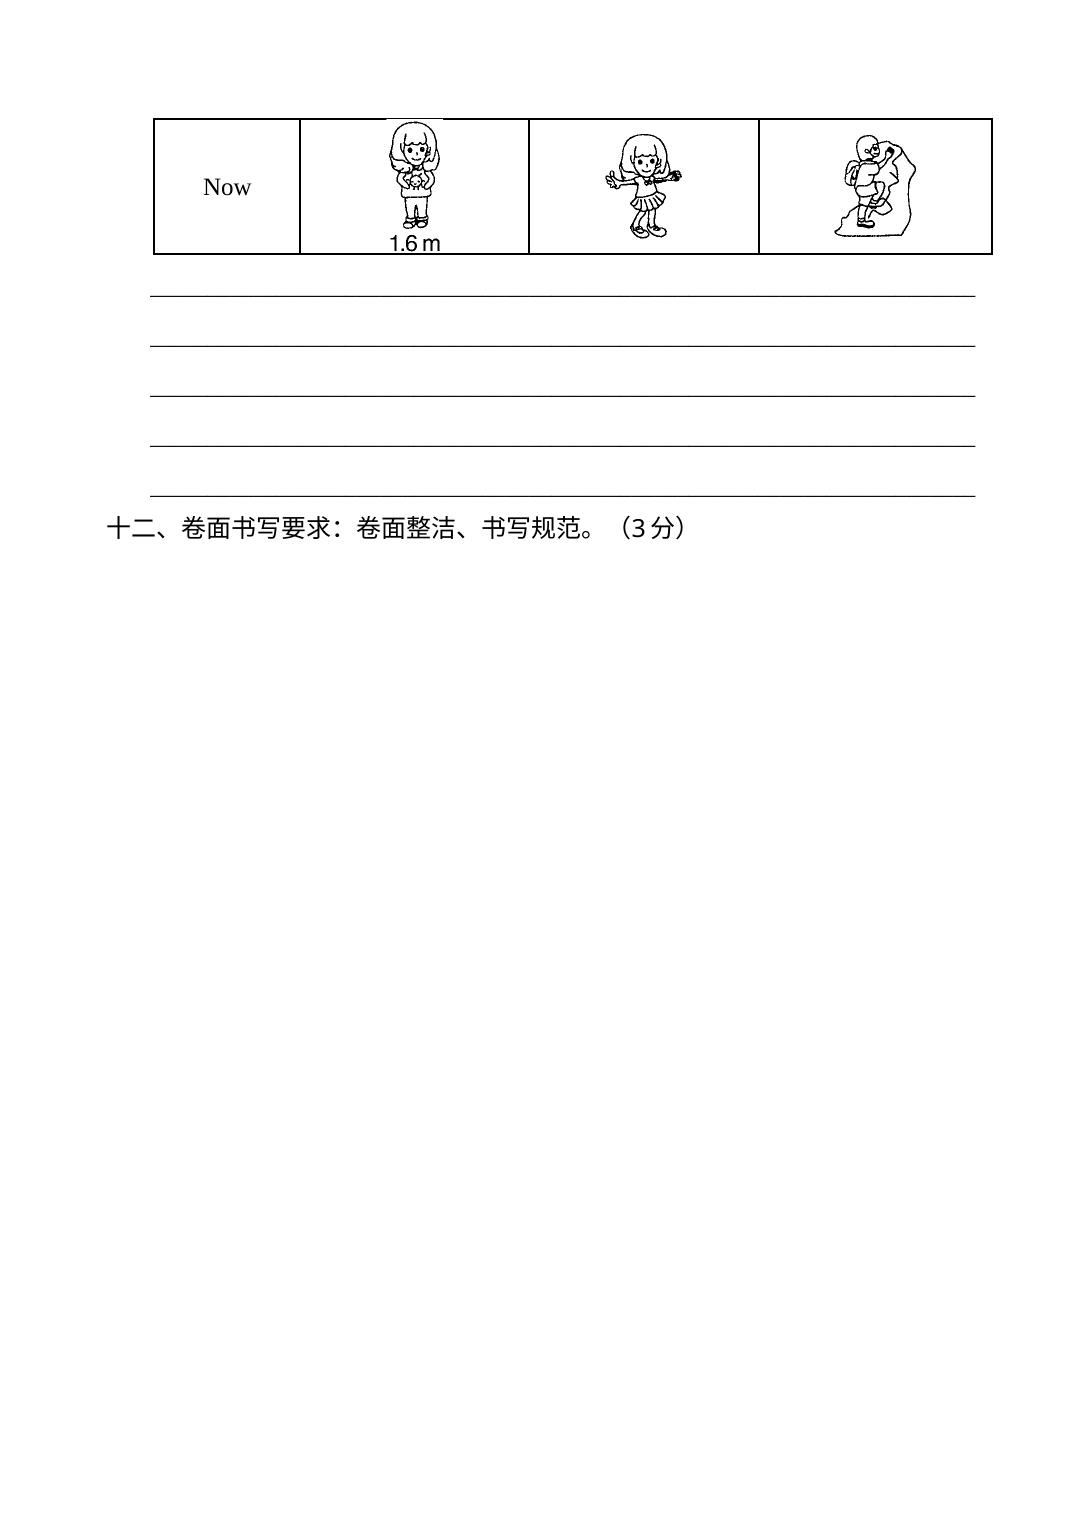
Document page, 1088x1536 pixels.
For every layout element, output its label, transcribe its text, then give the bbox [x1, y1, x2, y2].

table_cell [530, 120, 758, 252]
table_cell [301, 120, 386, 252]
table_cell Now [155, 120, 299, 252]
table_cell [444, 120, 528, 252]
text ________________________________________________________________________________________________________________________________________________________________________________________________________________________________________________________________________________________________________________________________________________________________________ [150, 254, 981, 504]
text 十二、卷面书写要求：卷面整洁、书写规范。（3分） [106, 504, 981, 546]
table_cell [760, 120, 991, 252]
